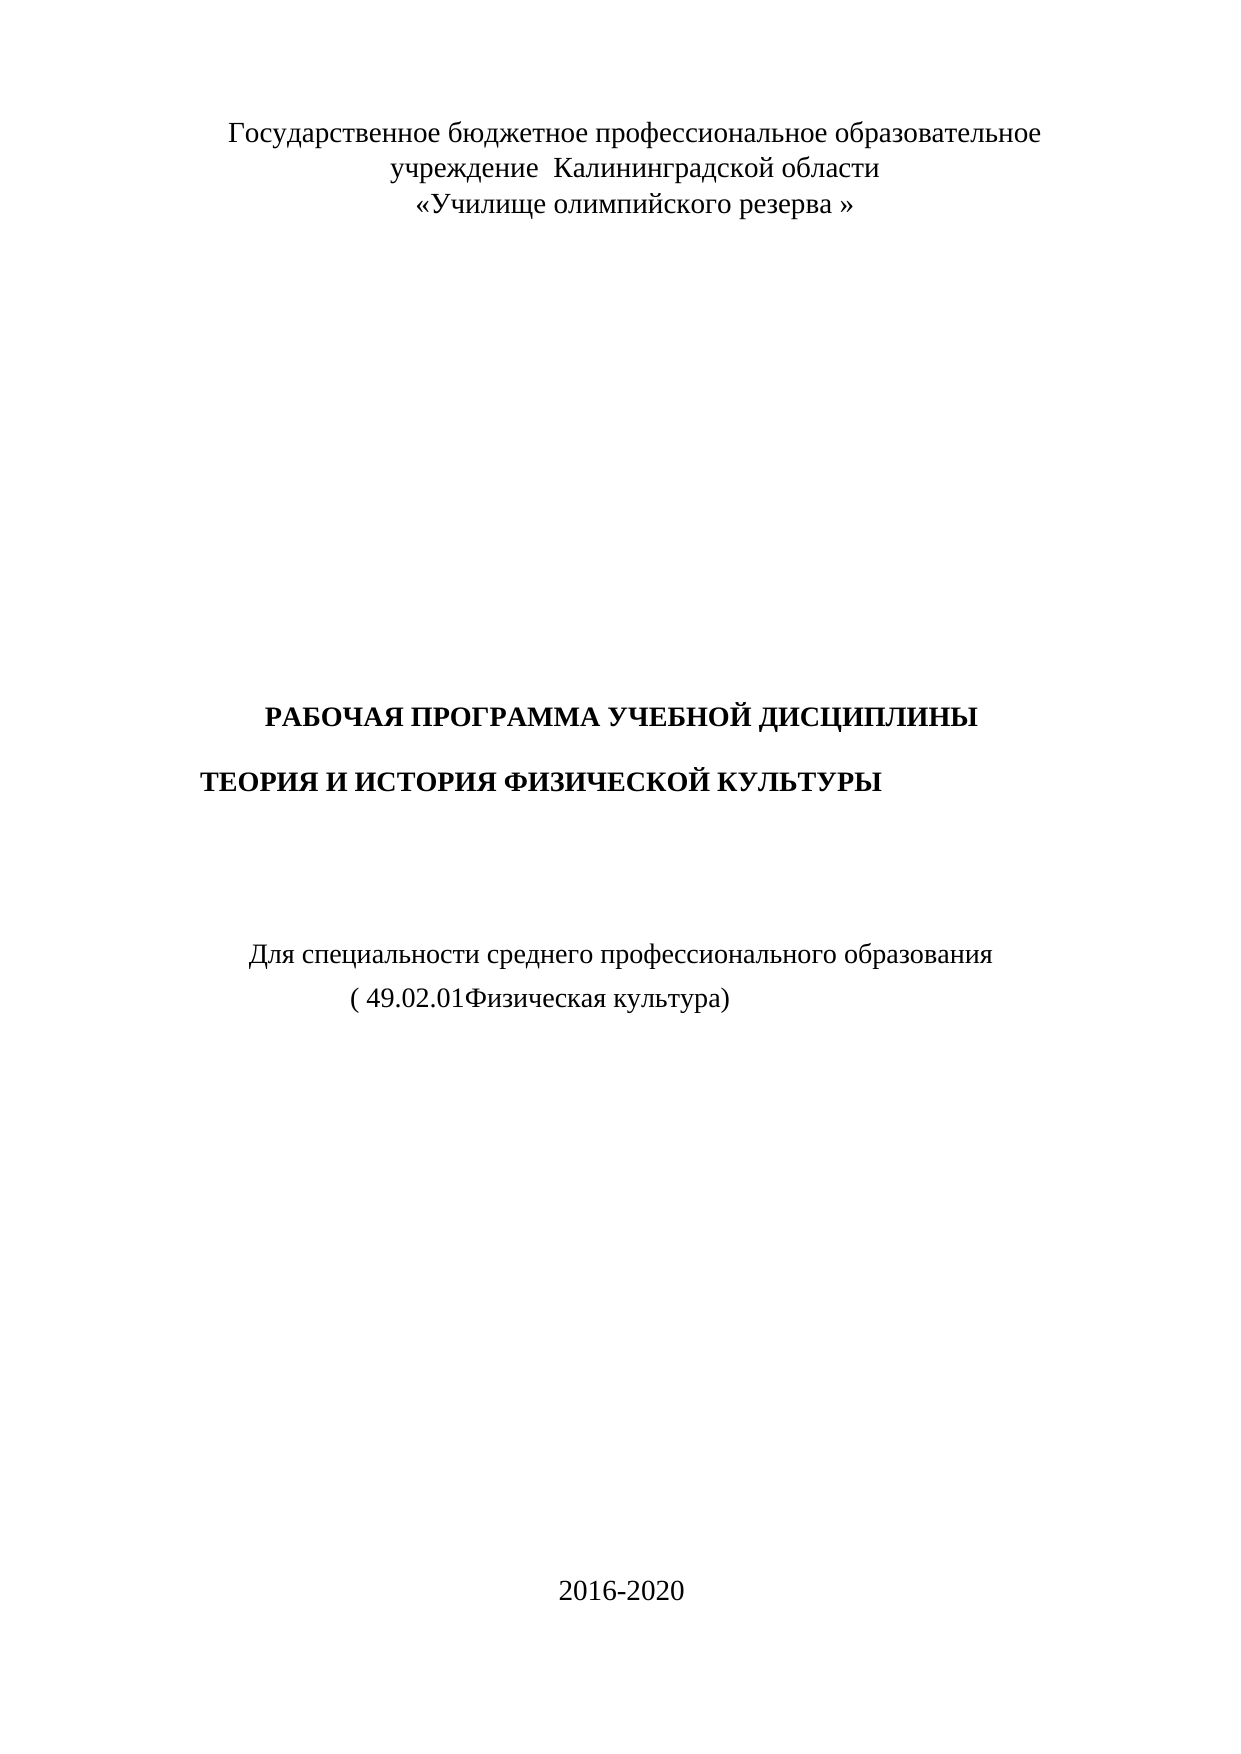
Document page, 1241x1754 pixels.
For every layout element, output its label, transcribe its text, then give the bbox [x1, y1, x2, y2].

text Государственное бюджетное профессиональное образовательное учреждение Калининградской области [227, 115, 1042, 184]
text Для специальности среднего профессионального образования ( 49.02.01Физическая культура) [248, 937, 1021, 1014]
text «Училище олимпийского резерва » [227, 186, 1042, 220]
text РАБОЧАЯ ПРОГРАММА УЧЕБНОЙ ДИСЦИПЛИНЫ ТЕОРИЯ И ИСТОРИЯ ФИЗИЧЕСКОЙ КУЛЬТУРЫ [200, 699, 1069, 798]
text 2016-2020 [514, 1573, 1151, 1606]
